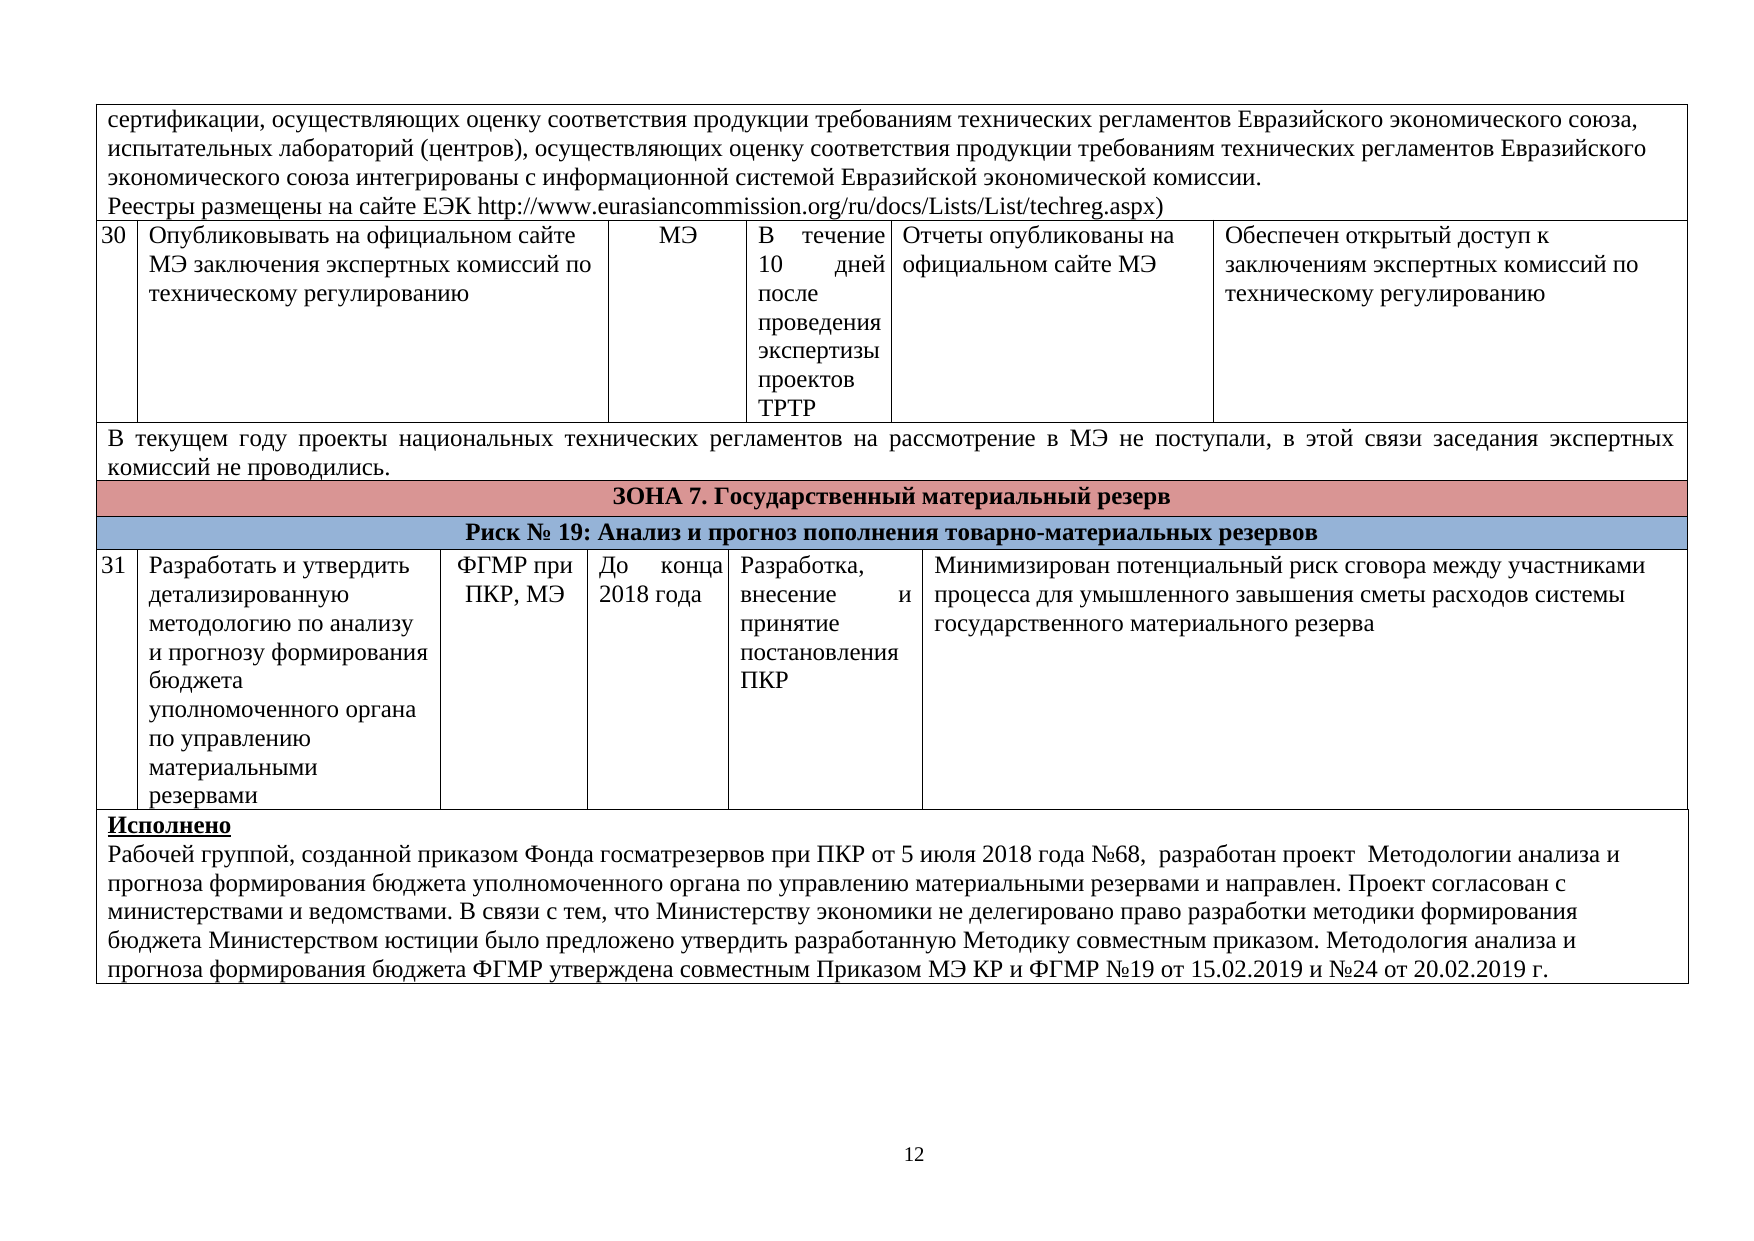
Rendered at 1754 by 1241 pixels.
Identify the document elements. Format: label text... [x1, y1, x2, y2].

table_cell Минимизирован потенциальный риск сговора между участниками процесса для умышленного завышения сметы расходов системы государственного материального резерва [923, 550, 1687, 809]
table_cell МЭ [609, 221, 746, 422]
table_cell Разработка, внесение и принятие постановления ПКР [729, 550, 922, 809]
table_cell В текущем году проекты национальных технических регламентов на рассмотрение в МЭ не поступали, в этой связи заседания экспертных комиссий не проводились. [97, 423, 1687, 480]
table_cell 30 [97, 221, 137, 422]
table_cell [97, 105, 1687, 219]
table_cell Разработать и утвердить детализированную методологию по анализу и прогнозу формирования бюджета уполномоченного органа по управлению материальными резервами [138, 550, 440, 809]
table_cell Риск № 19: Анализ и прогноз пополнения товарно-материальных резервов [97, 517, 1687, 549]
table_cell 31 [97, 550, 137, 809]
table_cell До конца 2018 года [588, 550, 728, 809]
table_cell В течение 10 дней после проведения экспертизы проектов ТРТР [747, 221, 891, 422]
table_cell Обеспечен открытый доступ к заключениям экспертных комиссий по техническому регулированию [1214, 221, 1687, 422]
table_cell Отчеты опубликованы на официальном сайте МЭ [892, 221, 1213, 422]
table_cell ЗОНА 7. Государственный материальный резерв [97, 481, 1687, 516]
table_cell ФГМР при ПКР, МЭ [441, 550, 587, 809]
table_cell Опубликовывать на официальном сайте МЭ заключения экспертных комиссий по техническому регулированию [138, 221, 608, 422]
table_cell Исполнено Рабочей группой, созданной приказом Фонда госматрезервов при ПКР от 5 июля 2018 года №68, разработан проект Методологии анализа и прогноза формирования бюджета уполномоченного органа по управлению материальными резервами и направлен. Проект согласован с министерствами и ведомствами. В связи с тем, что Министерству экономики не делегировано право разработки методики формирования бюджета Министерством юстиции было предложено утвердить разработанную Методику совместным приказом. Методология анализа и прогноза формирования бюджета ФГМР утверждена совместным Приказом МЭ КР и ФГМР №19 от 15.02.2019 и №24 от 20.02.2019 г. [97, 810, 1688, 983]
